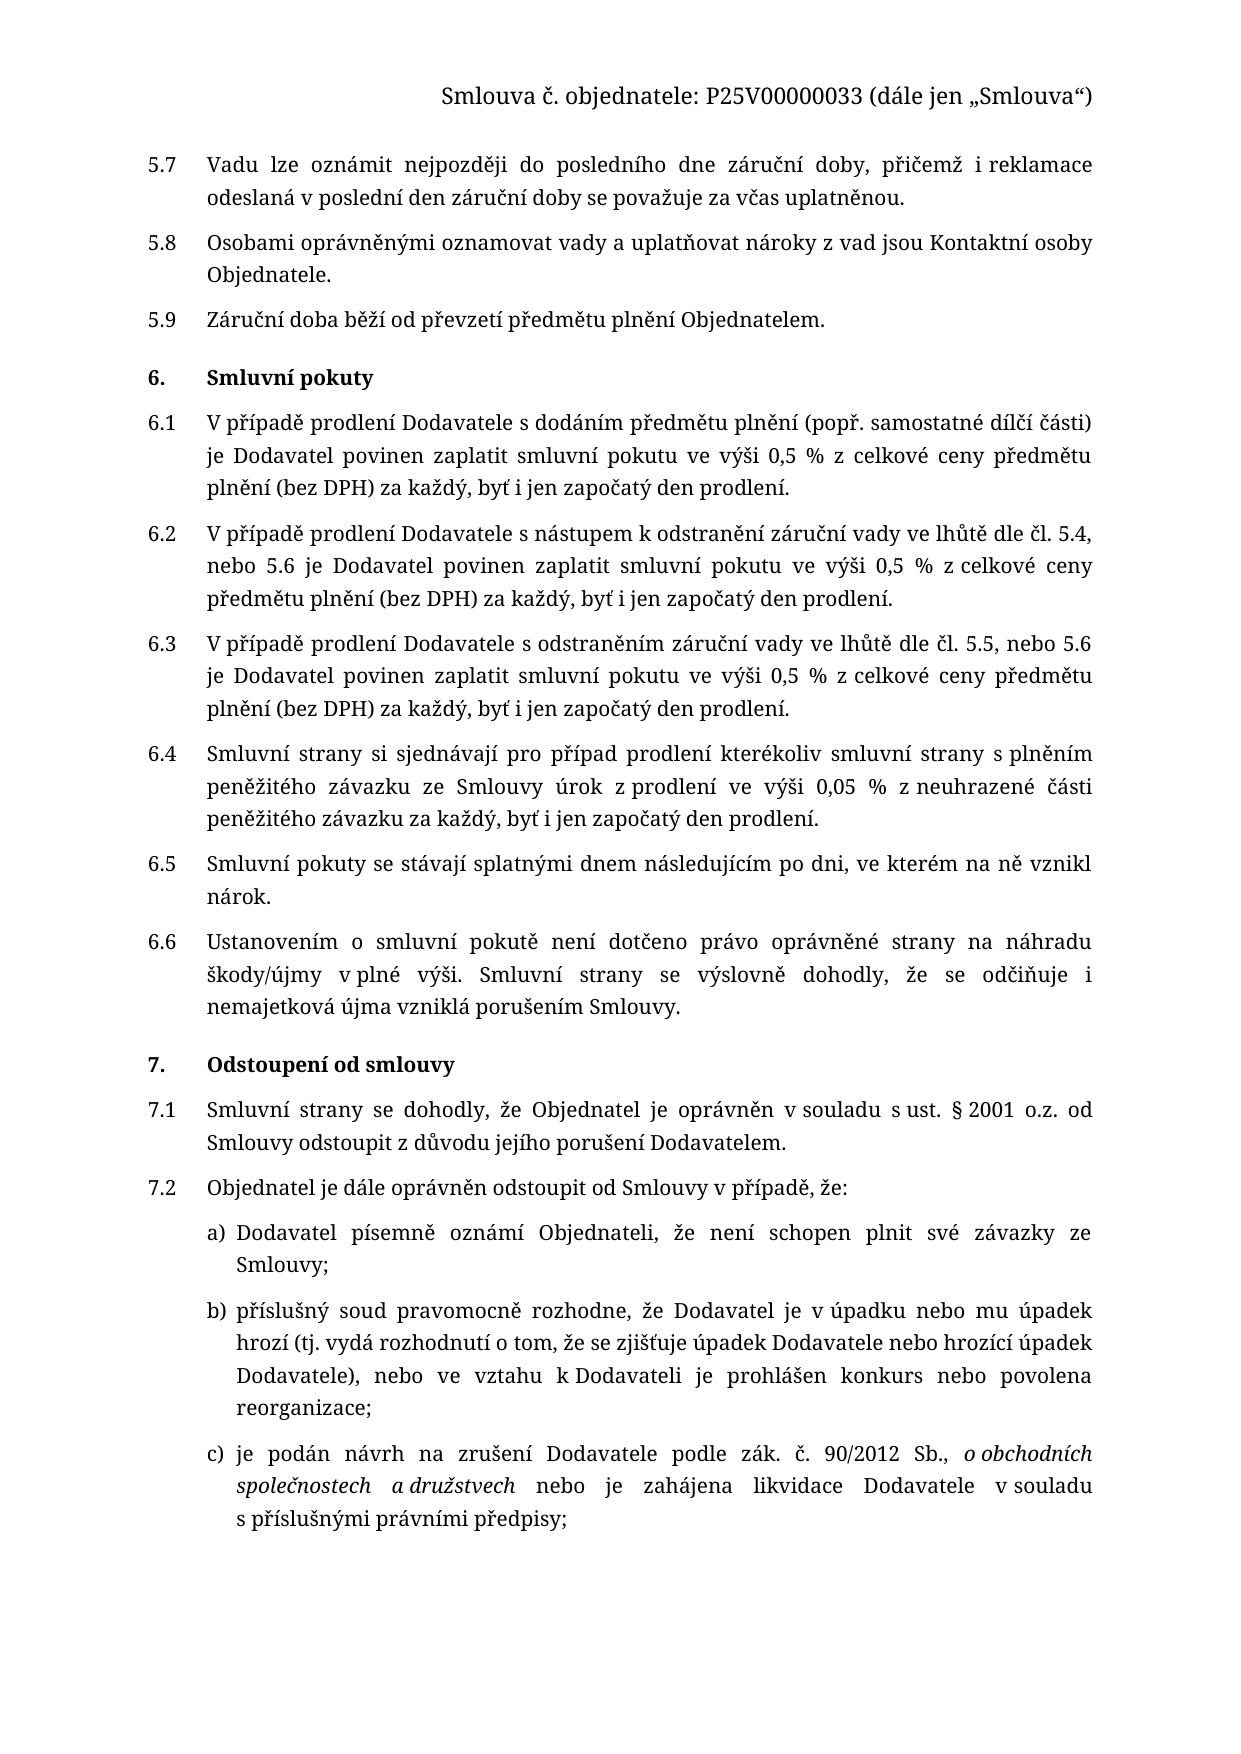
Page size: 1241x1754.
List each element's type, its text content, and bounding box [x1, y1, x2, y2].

list Smluvní strany si sjednávají pro případ prodlení kterékoliv smluvní strany s plněním peněžitého závazku ze Smlouvy úrok z prodlení ve výši 0,05 % z neuhrazené části peněžitého závazku za každý, byť i jen započatý den prodlení. [148, 739, 1093, 833]
list Objednatel je dále oprávněn odstoupit od Smlouvy v případě, že: [148, 1173, 1093, 1201]
list V případě prodlení Dodavatele s nástupem k odstranění záruční vady ve lhůtě dle čl. 5.4, nebo 5.6 je Dodavatel povinen zaplatit smluvní pokutu ve výši 0,5 % z celkové ceny předmětu plnění (bez DPH) za každý, byť i jen započatý den prodlení. [148, 519, 1093, 612]
list příslušný soud pravomocně rozhodne, že Dodavatel je v úpadku nebo mu úpadek hrozí (tj. vydá rozhodnutí o tom, že se zjišťuje úpadek Dodavatele nebo hrozící úpadek Dodavatele), nebo ve vztahu k Dodavateli je prohlášen konkurs nebo povolena reorganizace; [207, 1296, 1093, 1422]
list Osobami oprávněnými oznamovat vady a uplatňovat nároky z vad jsou Kontaktní osoby Objednatele. [148, 228, 1093, 289]
list je podán návrh na zrušení Dodavatele podle zák. č. 90/2012 Sb., o obchodních společnostech a družstvech nebo je zahájena likvidace Dodavatele v souladu s příslušnými právními předpisy; [207, 1439, 1093, 1532]
list V případě prodlení Dodavatele s dodáním předmětu plnění (popř. samostatné dílčí části) je Dodavatel povinen zaplatit smluvní pokutu ve výši 0,5 % z celkové ceny předmětu plnění (bez DPH) za každý, byť i jen započatý den prodlení. [148, 408, 1093, 502]
list Dodavatel písemně oznámí Objednateli, že není schopen plnit své závazky ze Smlouvy; [207, 1218, 1093, 1279]
list Smluvní strany se dohodly, že Objednatel je oprávněn v souladu s ust. § 2001 o.z. od Smlouvy odstoupit z důvodu jejího porušení Dodavatelem. [148, 1095, 1093, 1156]
list Odstoupení od smlouvy [148, 1050, 1093, 1078]
list Smluvní pokuty se stávají splatnými dnem následujícím po dni, ve kterém na ně vznikl nárok. [148, 849, 1093, 911]
list Záruční doba běží od převzetí předmětu plnění Objednatelem. [148, 306, 1093, 334]
list Vadu lze oznámit nejpozději do posledního dne záruční doby, přičemž i reklamace odeslaná v poslední den záruční doby se považuje za včas uplatněnou. [148, 150, 1093, 211]
list Smluvní pokuty [148, 363, 1093, 392]
list Ustanovením o smluvní pokutě není dotčeno právo oprávněné strany na náhradu škody/újmy v plné výši. Smluvní strany se výslovně dohodly, že se odčiňuje i nemajetková újma vzniklá porušením Smlouvy. [148, 927, 1093, 1021]
list V případě prodlení Dodavatele s odstraněním záruční vady ve lhůtě dle čl. 5.5, nebo 5.6 je Dodavatel povinen zaplatit smluvní pokutu ve výši 0,5 % z celkové ceny předmětu plnění (bez DPH) za každý, byť i jen započatý den prodlení. [148, 629, 1093, 723]
